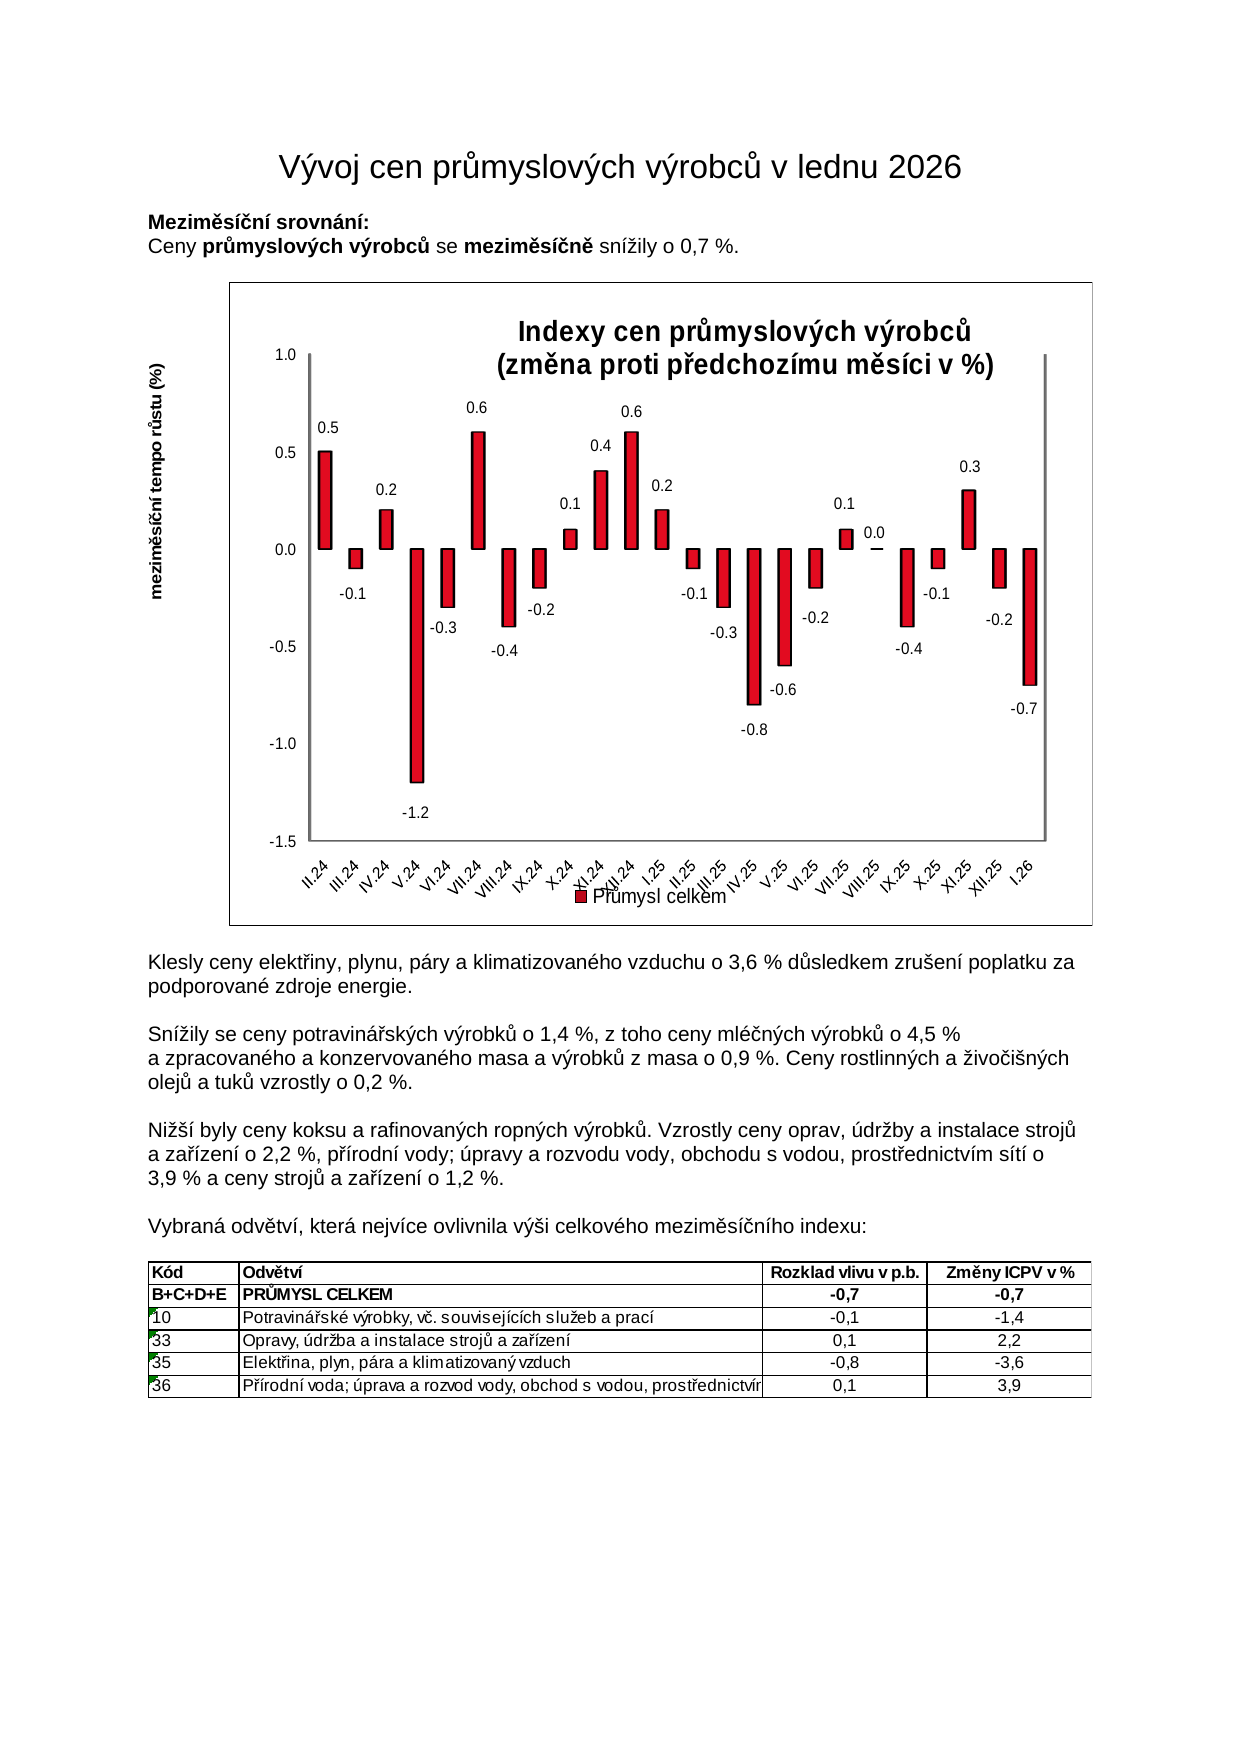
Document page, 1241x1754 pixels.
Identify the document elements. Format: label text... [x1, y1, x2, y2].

text Ceny průmyslových výrobců se meziměsíčně snížily o 0,7 %. [148, 234, 1093, 258]
text Vývoj cen průmyslových výrobců v lednu 2026 [148, 148, 1093, 186]
text Nižší byly ceny koksu a rafinovaných ropných výrobků. Vzrostly ceny oprav, údržby a instalace strojů a zařízení o 2,2 %, přírodní vody; úpravy a rozvodu vody, obchodu s vodou, prostřednictvím sítí o 3,9 % a ceny strojů a zařízení o 1,2 %. [148, 1118, 1093, 1189]
text Meziměsíční srovnání: [148, 210, 1093, 234]
text Vybraná odvětví, která nejvíce ovlivnila výši celkového meziměsíčního indexu: [148, 1213, 1093, 1237]
text Snížily se ceny potravinářských výrobků o 1,4 %, z toho ceny mléčných výrobků o 4,5 % a zpracovaného a konzervovaného masa a výrobků z masa o 0,9 %. Ceny rostlinných a živočišných olejů a tuků vzrostly o 0,2 %. [148, 1022, 1093, 1094]
text Klesly ceny elektřiny, plynu, páry a klimatizovaného vzduchu o 3,6 % důsledkem zrušení poplatku za podporované zdroje energie. [148, 950, 1093, 998]
